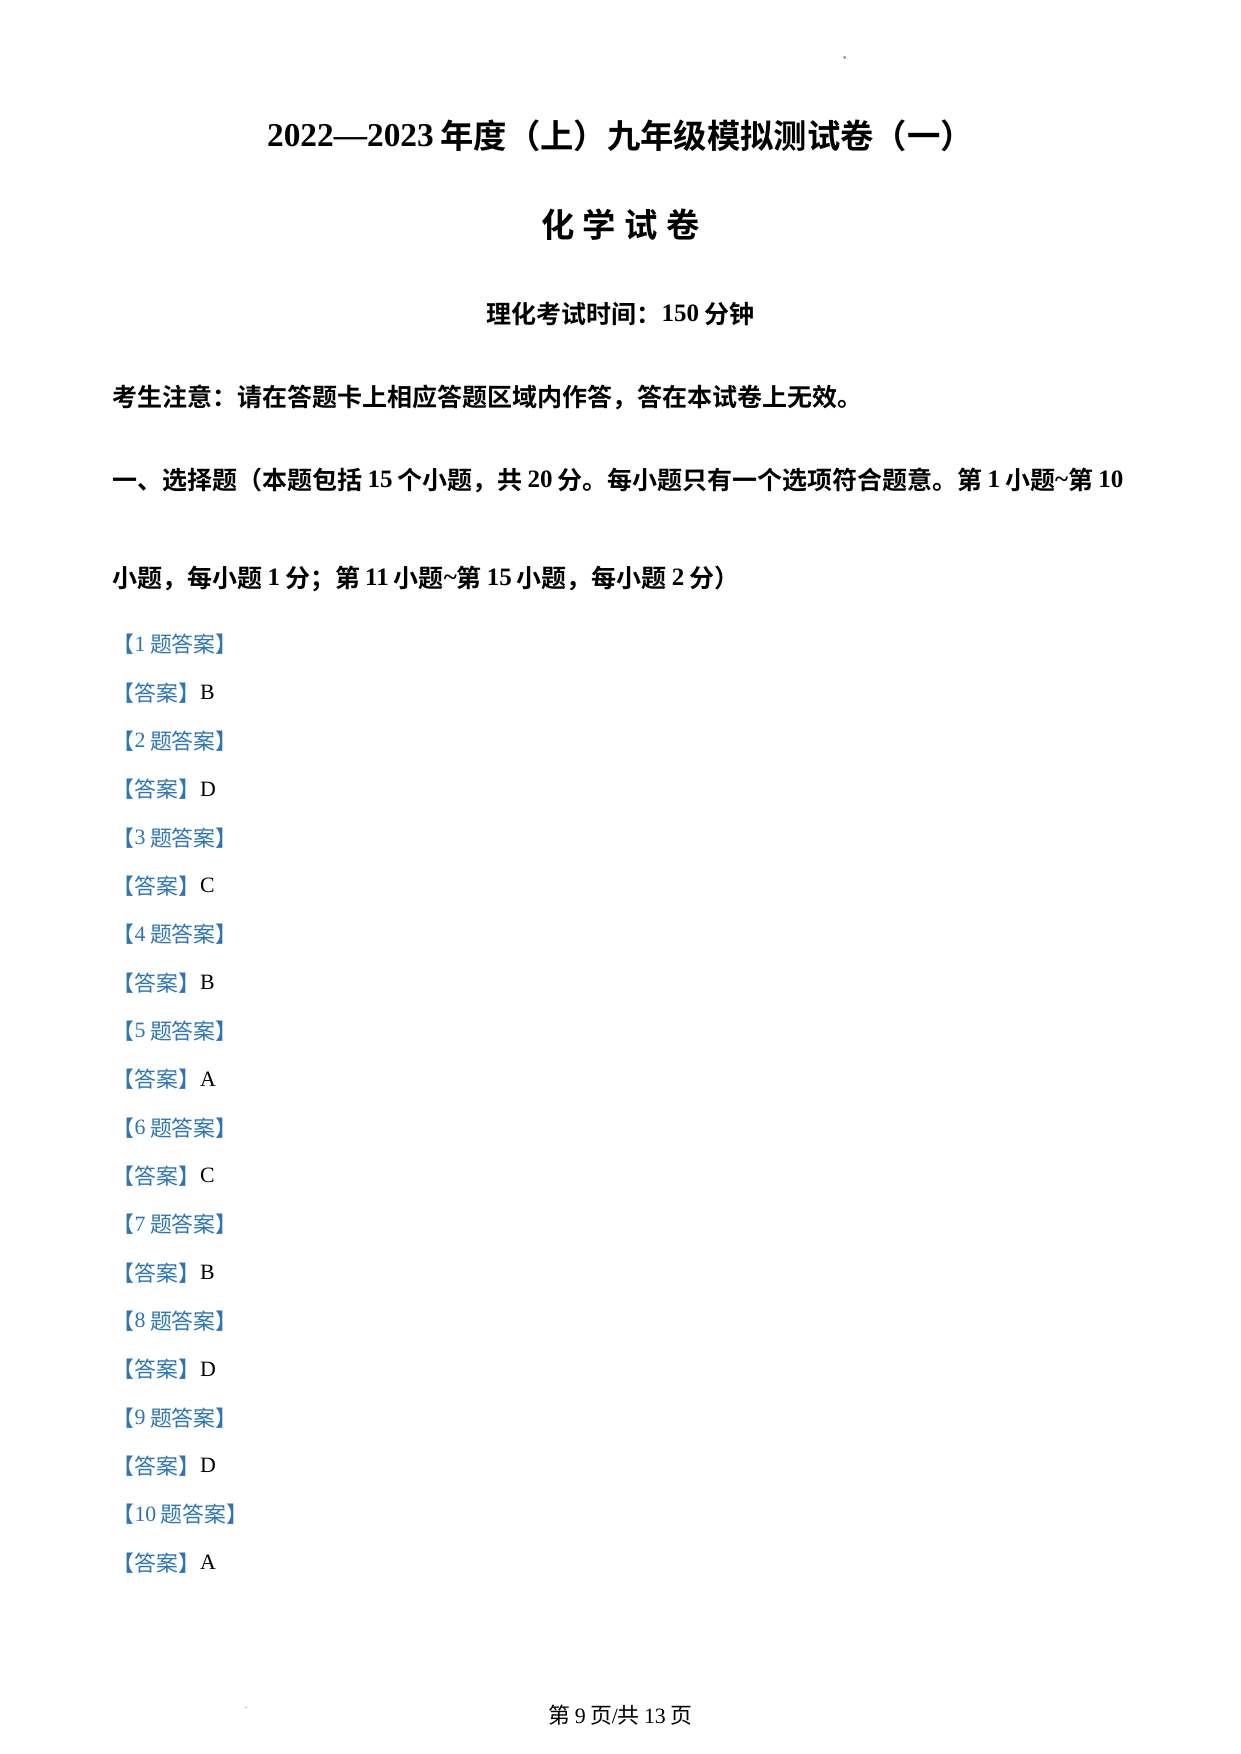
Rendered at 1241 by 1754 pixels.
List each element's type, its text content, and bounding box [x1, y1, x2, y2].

text 一、选择题（本题包括15个小题，共20分。每小题只有一个选项符合题意。第1小题~第10小题，每小题1分；第11小题~第15小题，每小题2分） [112, 446, 1128, 609]
text 【答案】C [112, 868, 1128, 901]
text 【答案】B [112, 675, 1128, 708]
text 【答案】B [112, 965, 1128, 998]
text 【5题答案】 [112, 1013, 1128, 1046]
text 【答案】A [112, 1545, 1128, 1578]
text 【答案】C [112, 1158, 1128, 1191]
text 【6题答案】 [112, 1110, 1128, 1143]
text 考生注意：请在答题卡上相应答题区域内作答，答在本试卷上无效。 [112, 363, 1128, 428]
text 理化考试时间：150分钟 [112, 280, 1128, 345]
text 【4题答案】 [112, 917, 1128, 949]
text 【1题答案】 [112, 627, 1128, 659]
text 【答案】D [112, 1448, 1128, 1481]
text 【8题答案】 [112, 1303, 1128, 1336]
text 【2题答案】 [112, 723, 1128, 756]
text 【9题答案】 [112, 1400, 1128, 1433]
text 【7题答案】 [112, 1207, 1128, 1239]
text 2022—2023年度（上）九年级模拟测试卷（一） [112, 102, 1128, 167]
text 化 学 试 卷 [112, 191, 1128, 256]
text 【答案】D [112, 1352, 1128, 1384]
text 【答案】D [112, 772, 1128, 804]
text 【10题答案】 [112, 1497, 1128, 1529]
text 【答案】B [112, 1255, 1128, 1288]
text 【3题答案】 [112, 820, 1128, 853]
text 【答案】A [112, 1062, 1128, 1094]
